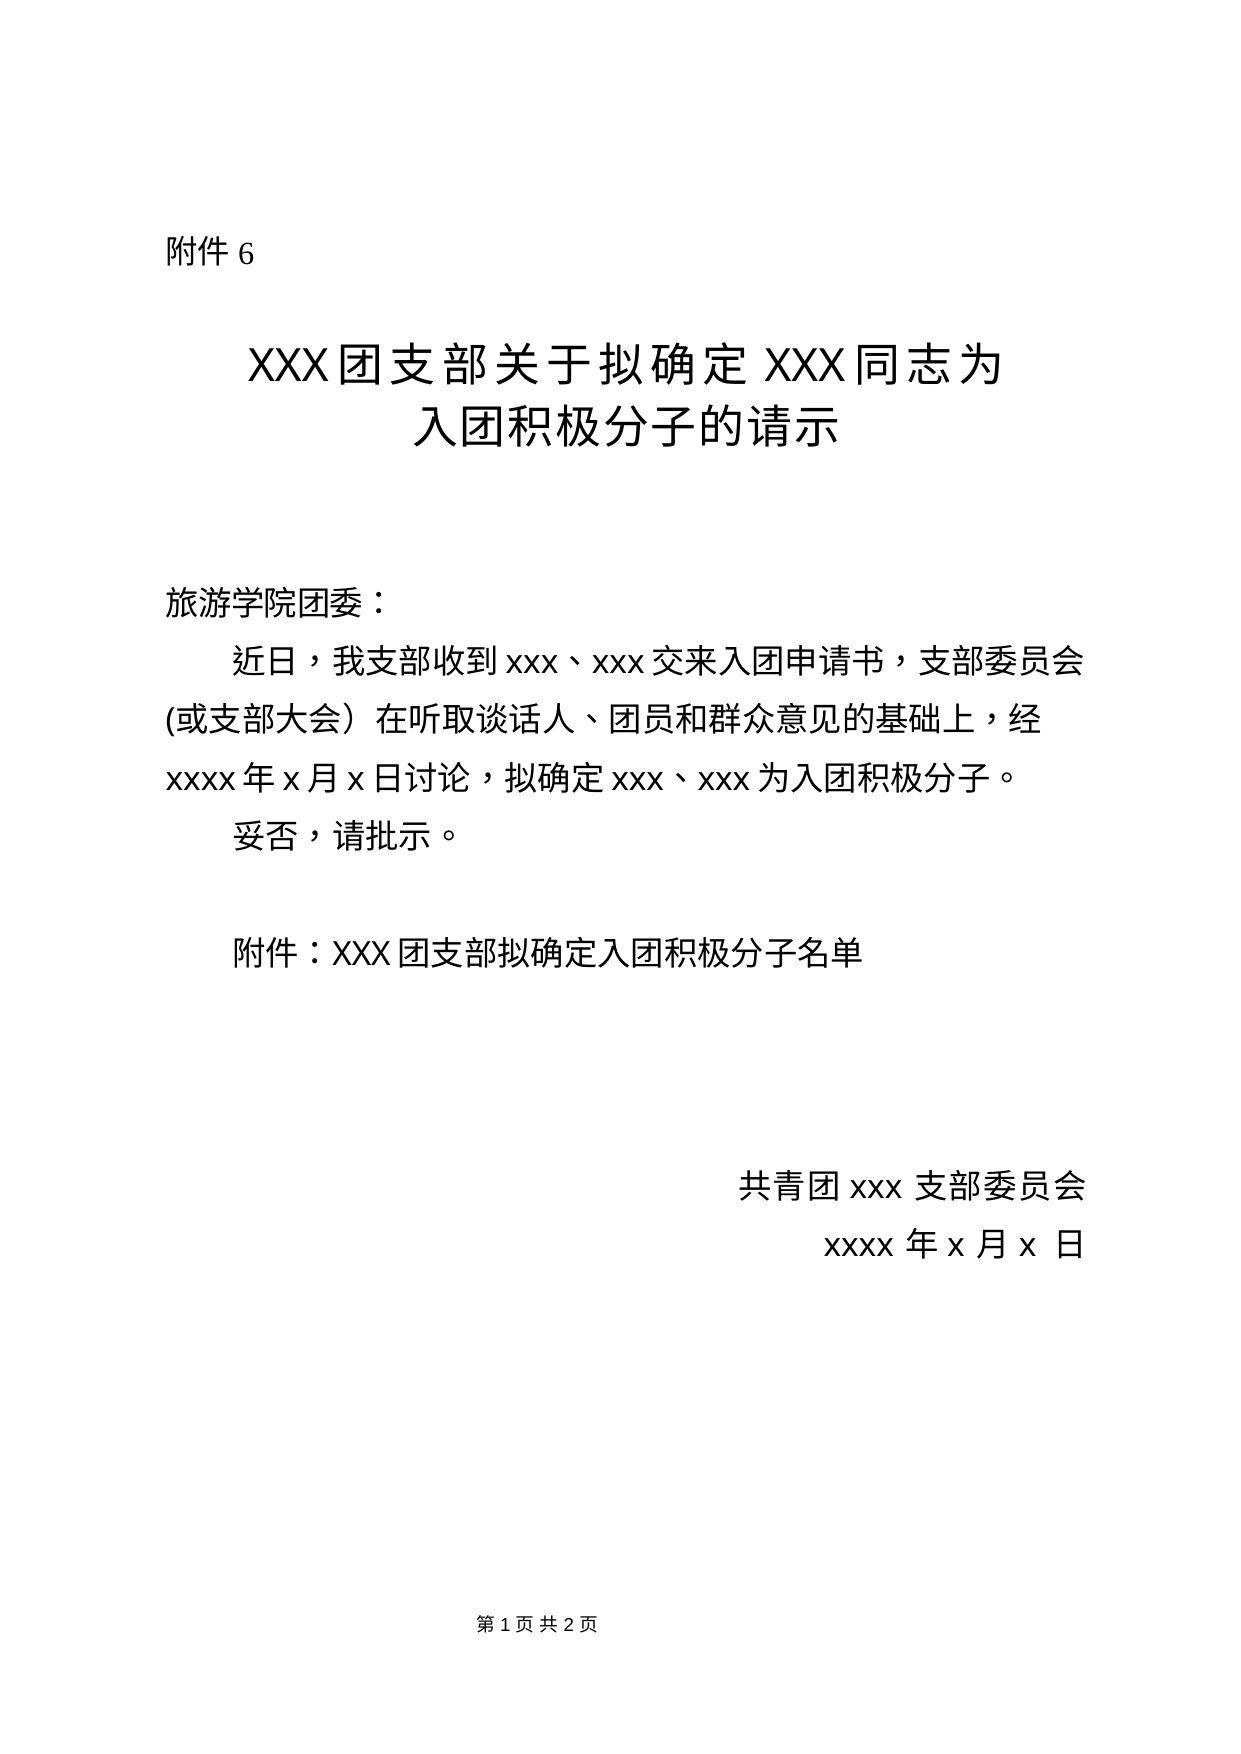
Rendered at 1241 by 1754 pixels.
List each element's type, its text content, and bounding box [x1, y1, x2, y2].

text 共青团xxx 支部委员会 [165, 1152, 1087, 1210]
text 附件：XXX团支部拟确定入团积极分子名单 [165, 918, 1087, 977]
text 入团积极分子的请示 [165, 393, 1087, 452]
text 旅游学院团委： [165, 568, 1087, 627]
text 妥否，请批示。 [165, 802, 1087, 860]
text XXX团支部关于拟确定XXX同志为 [165, 335, 1087, 393]
text 附件 6 [165, 218, 1087, 277]
text xxxx 年 x 月 x 日 [165, 1210, 1087, 1268]
text 近日，我支部收到xxx、xxx交来入团申请书，支部委员会(或支部大会）在听取谈话人、团员和群众意见的基础上，经xxxx年x月x日讨论，拟确定xxx、xxx为入团积极分子。 [165, 627, 1087, 802]
